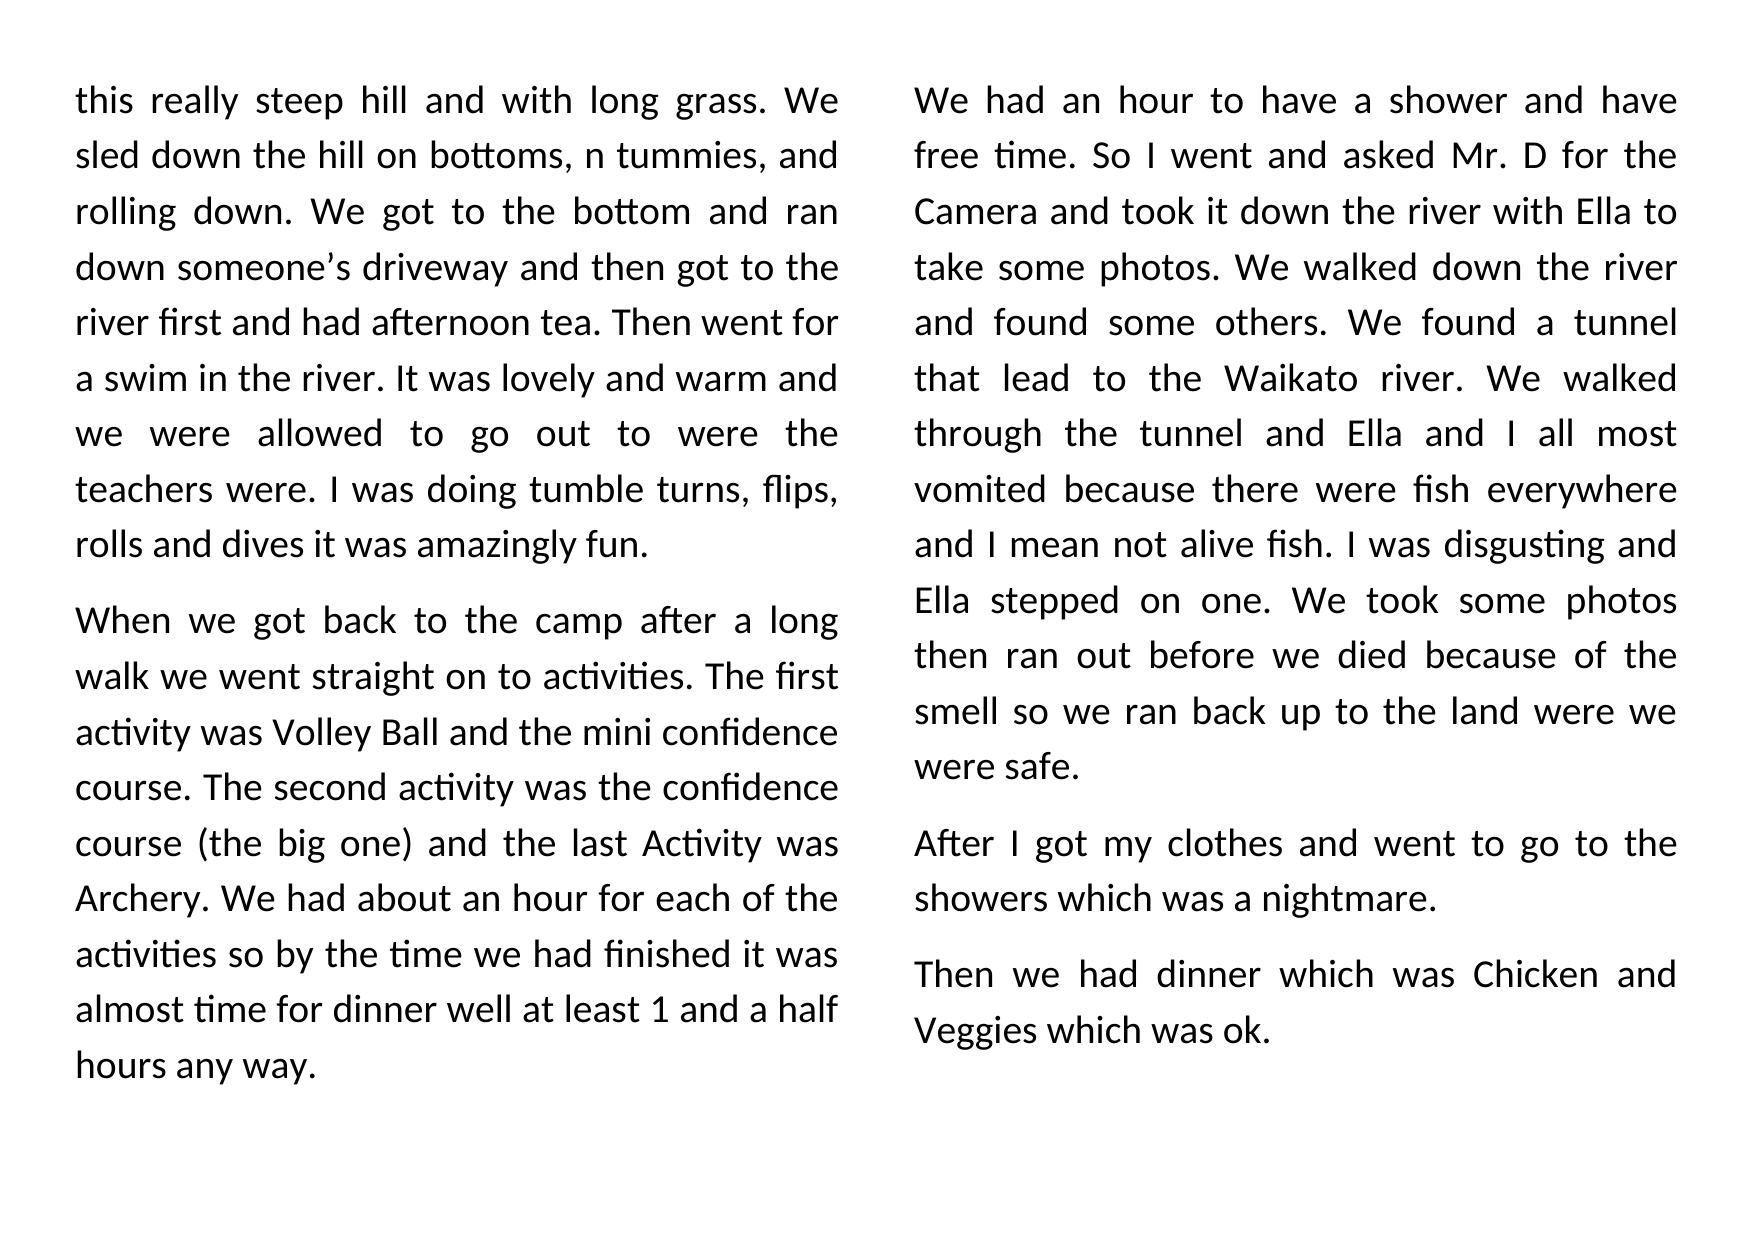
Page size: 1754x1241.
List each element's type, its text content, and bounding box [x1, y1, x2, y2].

text After I got my clothes and went to go to the showers which was a nightmare. [914, 818, 1679, 921]
text We had an hour to have a shower and have free time. So I went and asked Mr. D for the Camera and took it down the river with Ella to take some photos. We walked down the river and found some others. We found a tunnel that lead to the Waikato river. We walked through the tunnel and Ella and I all most vomited because there were fish everywhere and I mean not alive fish. I was disgusting and Ella stepped on one. We took some photos then ran out before we died because of the smell so we ran back up to the land were we were safe. [914, 75, 1679, 789]
text When we got back to the camp after a long walk we went straight on to activities. The first activity was Volley Ball and the mini confidence course. The second activity was the confidence course (the big one) and the last Activity was Archery. We had about an hour for each of the activities so by the time we had finished it was almost time for dinner well at least 1 and a half hours any way. [75, 596, 840, 1088]
text Then we had dinner which was Chicken and Veggies which was ok. [914, 949, 1679, 1053]
